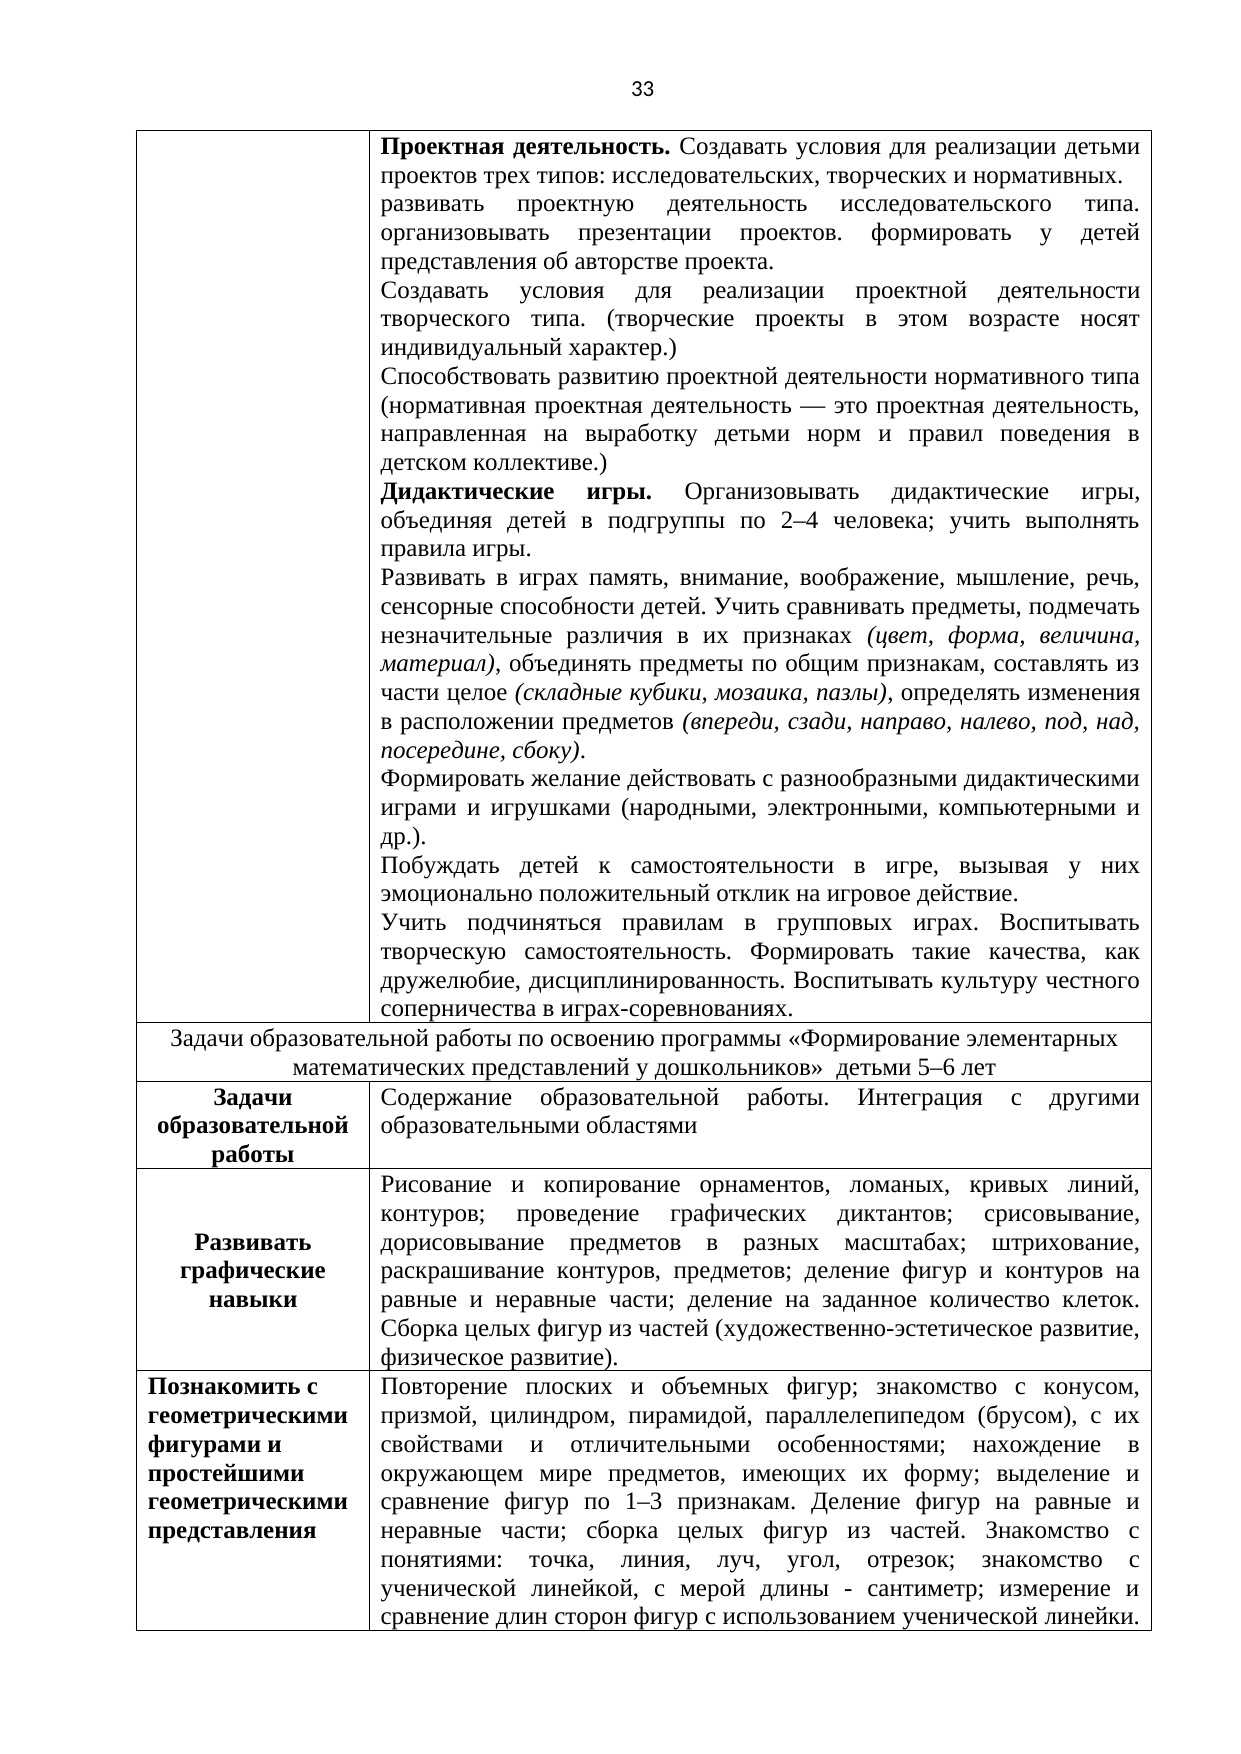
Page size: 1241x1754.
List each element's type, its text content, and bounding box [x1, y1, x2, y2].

table_cell Задачи образовательной работы по освоению программы «Формирование элементарных математических представлений у дошкольников» детьми 5–6 лет [137, 1023, 1151, 1081]
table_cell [137, 1371, 369, 1630]
table_cell Задачи образовательной работы [137, 1082, 369, 1168]
table_cell Развивать графические навыки [137, 1169, 369, 1370]
table_cell Содержание образовательной работы. Интеграция с другими образовательными областями [370, 1082, 1151, 1168]
table_cell Рисование и копирование орнаментов, ломаных, кривых линий, контуров; проведение графических диктантов; срисовывание, дорисовывание предметов в разных масштабах; штрихование, раскрашивание контуров, предметов; деление фигур и контуров на равные и неравные части; деление на заданное количество клеток. Сборка целых фигур из частей (художественно-эстетическое развитие, физическое развитие). [370, 1169, 1151, 1370]
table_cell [137, 131, 369, 1022]
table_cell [370, 131, 1151, 1022]
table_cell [370, 1371, 1151, 1630]
